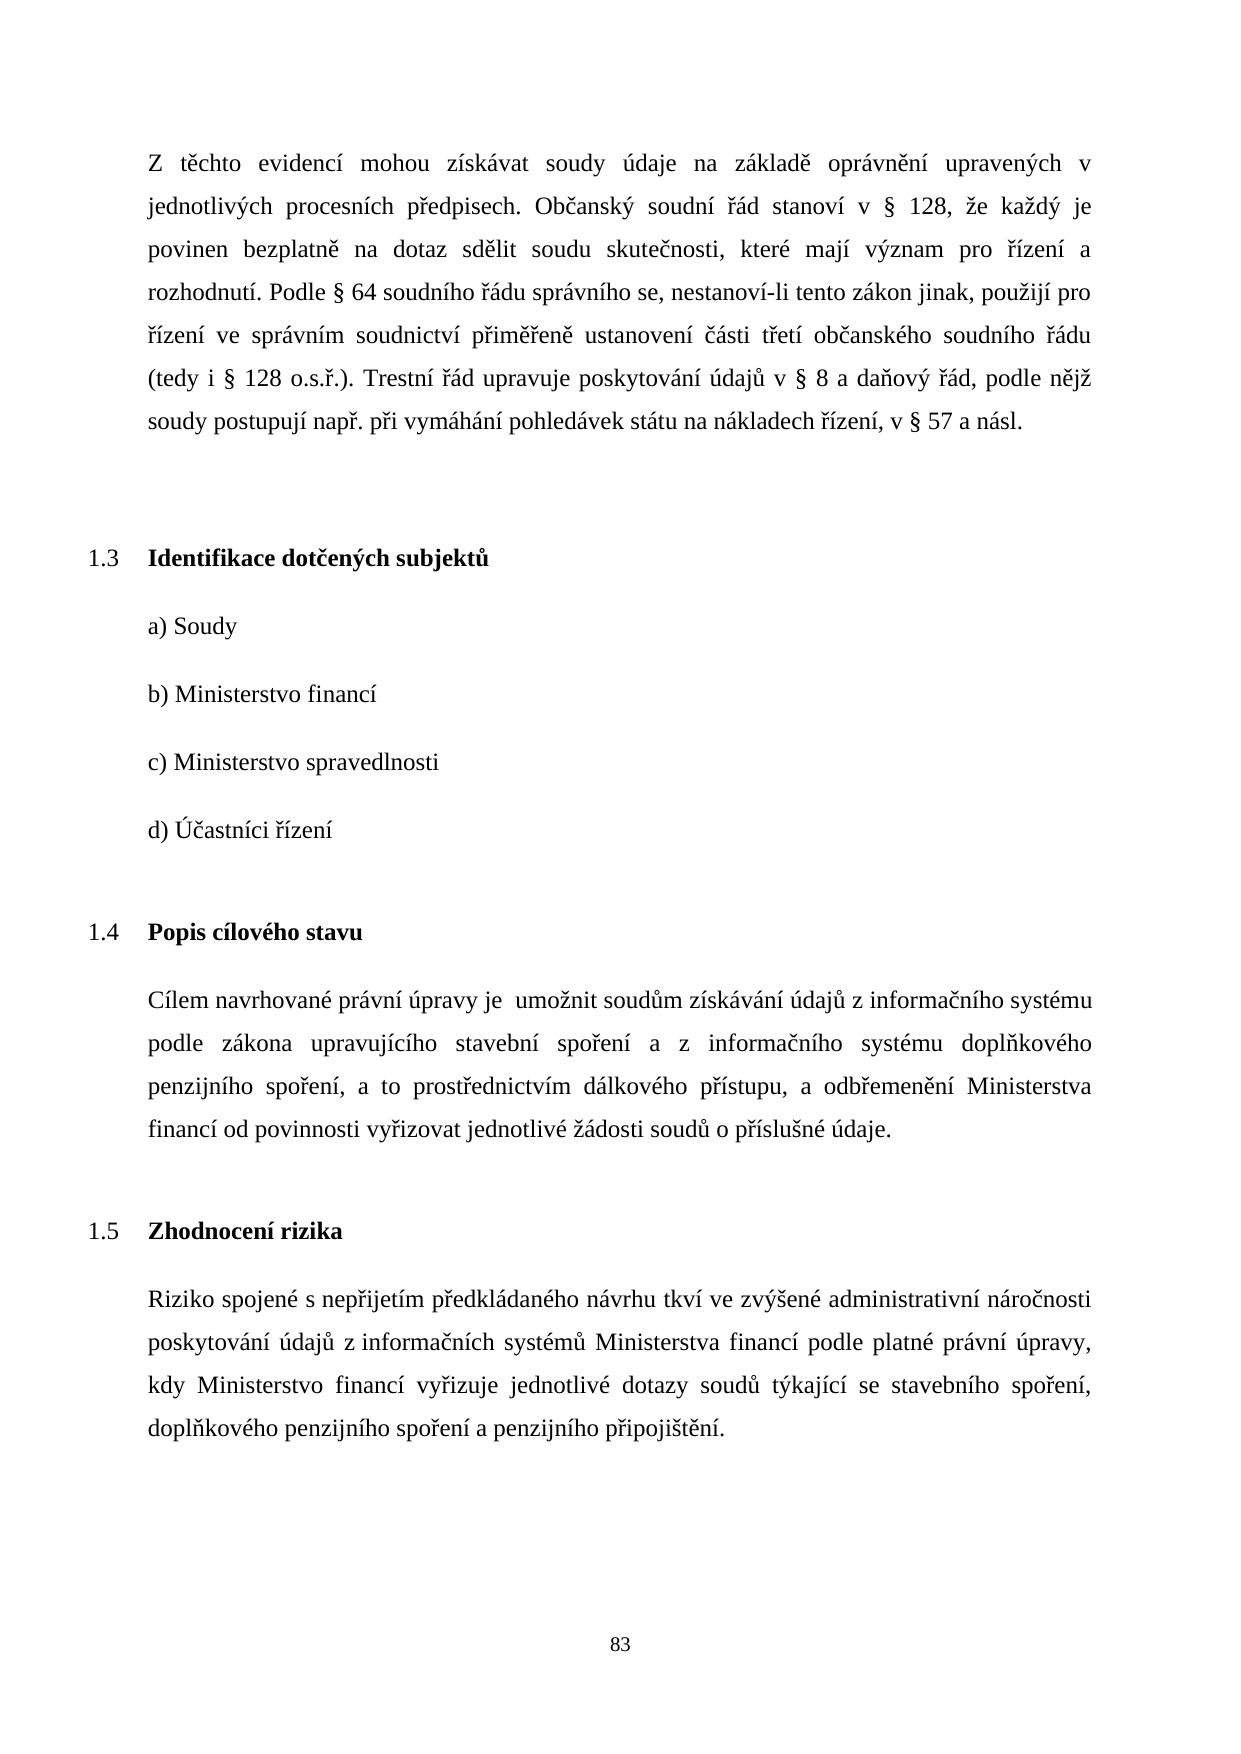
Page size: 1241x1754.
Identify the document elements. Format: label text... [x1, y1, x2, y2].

subtitle Popis cílového stavu [88, 917, 1093, 946]
text a) Soudy [148, 611, 1093, 639]
text Z těchto evidencí mohou získávat soudy údaje na základě oprávnění upravených v jednotlivých procesních předpisech. Občanský soudní řád stanoví v § 128, že každý je povinen bezplatně na dotaz sdělit soudu skutečnosti, které mají význam pro řízení a rozhodnutí. Podle § 64 soudního řádu správního se, nestanoví-li tento zákon jinak, použijí pro řízení ve správním soudnictví přiměřeně ustanovení části třetí občanského soudního řádu (tedy i § 128 o.s.ř.). Trestní řád upravuje poskytování údajů v § 8 a daňový řád, podle nějž soudy postupují např. při vymáhání pohledávek státu na nákladech řízení, v § 57 a násl. [148, 148, 1093, 435]
text d) Účastníci řízení [148, 815, 1093, 844]
text c) Ministerstvo spravedlnosti [148, 747, 1093, 776]
text Cílem navrhované právní úpravy je umožnit soudům získávání údajů z informačního systému podle zákona upravujícího stavební spoření a z informačního systému doplňkového penzijního spoření, a to prostřednictvím dálkového přístupu, a odbřemenění Ministerstva financí od povinnosti vyřizovat jednotlivé žádosti soudů o příslušné údaje. [148, 985, 1093, 1143]
subtitle Zhodnocení rizika [88, 1216, 1093, 1245]
subtitle Identifikace dotčených subjektů [88, 543, 1093, 571]
text b) Ministerstvo financí [148, 679, 1093, 708]
text Riziko spojené s nepřijetím předkládaného návrhu tkví ve zvýšené administrativní náročnosti poskytování údajů z informačních systémů Ministerstva financí podle platné právní úpravy, kdy Ministerstvo financí vyřizuje jednotlivé dotazy soudů týkající se stavebního spoření, doplňkového penzijního spoření a penzijního připojištění. [148, 1284, 1093, 1442]
